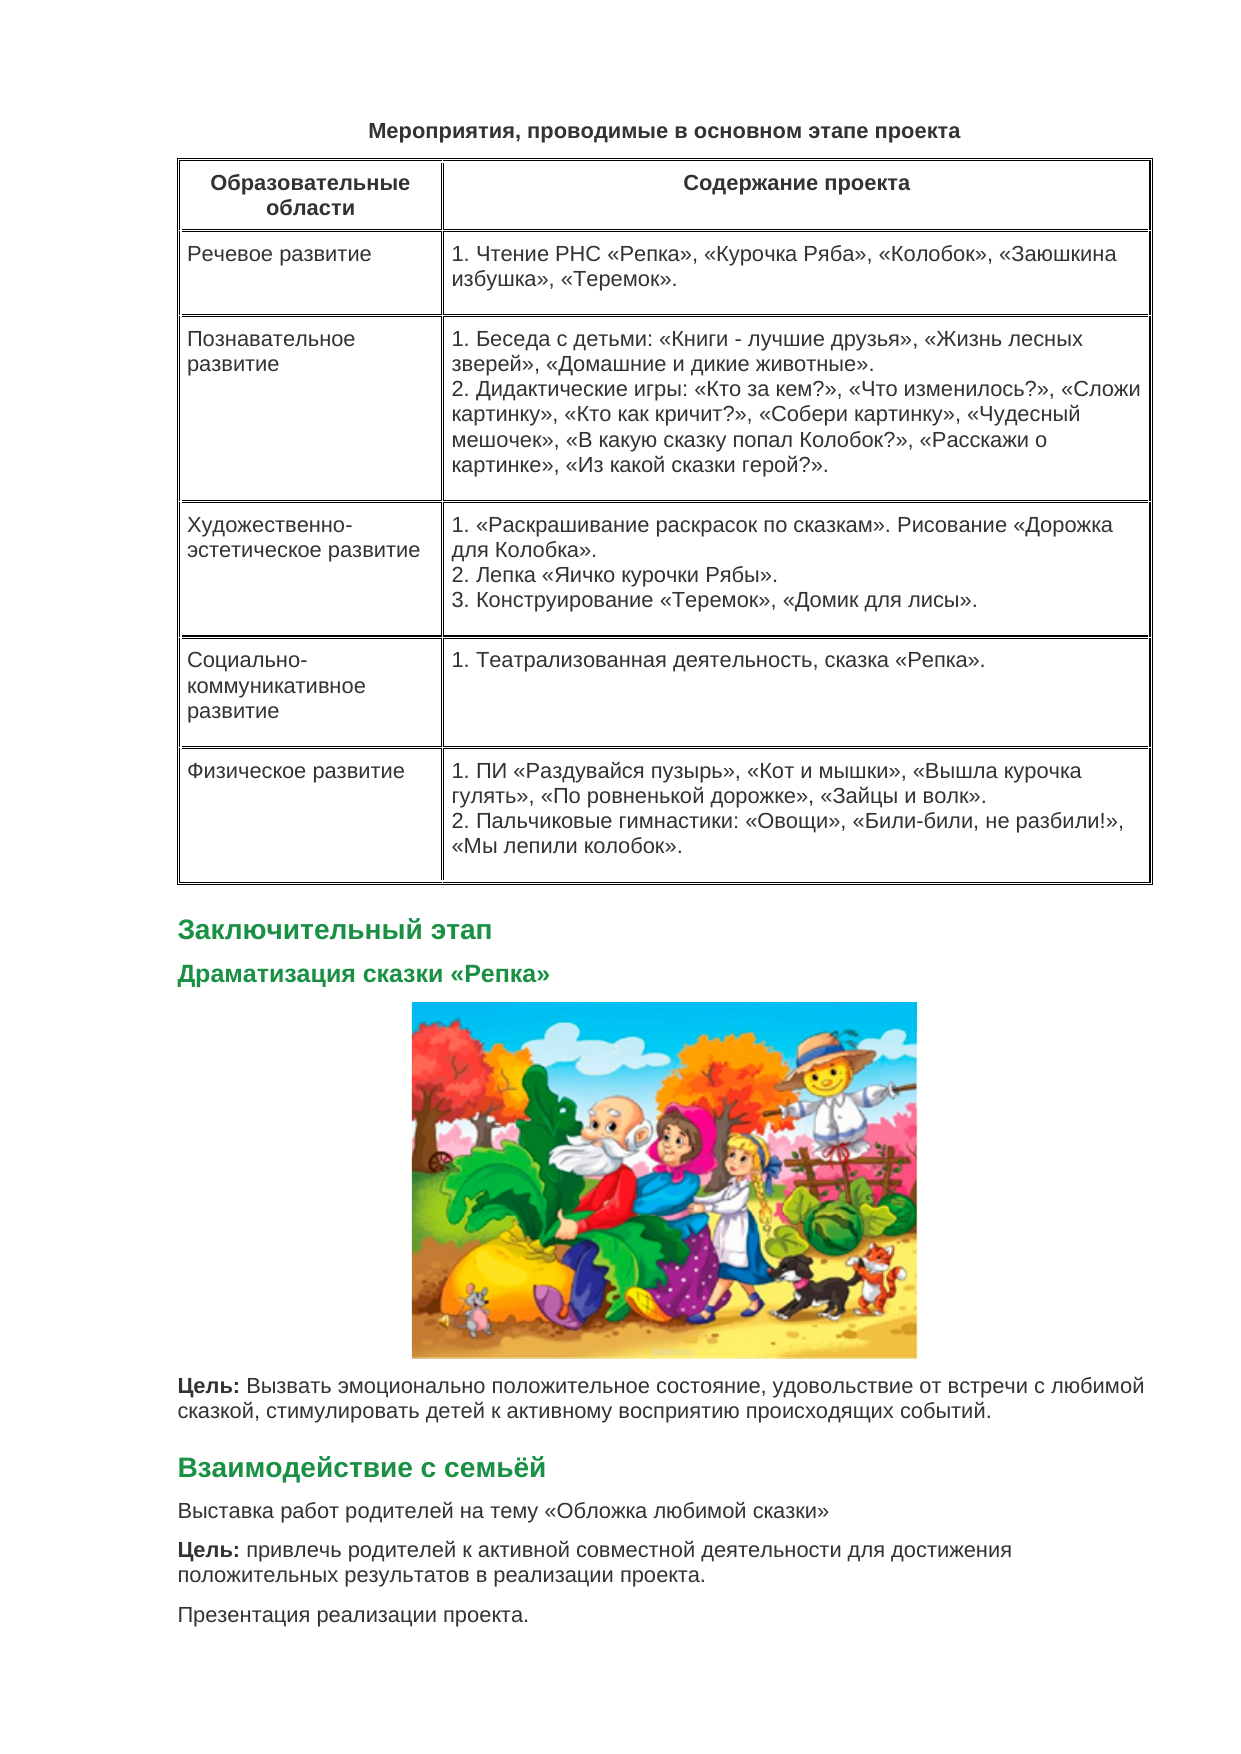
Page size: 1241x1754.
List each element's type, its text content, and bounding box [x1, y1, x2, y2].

table_header Содержание проекта [443, 161, 1149, 228]
table_cell Физическое развитие [178, 746, 443, 881]
text Цель: Вызвать эмоционально положительное состояние, удовольствие от встречи с любимой сказкой, стимулировать детей к активному восприятию происходящих событий. [177, 1373, 1152, 1423]
text Цель: привлечь родителей к активной совместной деятельности для достижения положительных результатов в реализации проекта. [177, 1537, 1152, 1588]
table_cell 1. Беседа с детьми: «Книги - лучшие друзья», «Жизнь лесных зверей», «Домашние и дикие животные». 2. Дидактические игры: «Кто за кем?», «Что изменилось?», «Сложи картинку», «Кто как кричит?», «Собери картинку», «Чудесный мешочек», «В какую сказку попал Колобок?», «Расскажи о картинке», «Из какой сказки герой?». [443, 314, 1151, 500]
table_cell 1. ПИ «Раздувайся пузырь», «Кот и мышки», «Вышла курочка гулять», «По ровненькой дорожке», «Зайцы и волк». 2. Пальчиковые гимнастики: «Овощи», «Били-били, не разбили!», «Мы лепили колобок». [443, 746, 1151, 881]
picture [842, 1029, 856, 1038]
table_cell Речевое развитие [180, 229, 441, 314]
text Выставка работ родителей на тему «Обложка любимой сказки» [177, 1498, 1152, 1523]
text Презентация реализации проекта. [177, 1602, 1152, 1627]
picture [411, 1002, 918, 1359]
table_cell Художественно-эстетическое развитие [178, 500, 443, 635]
table_cell Познавательное развитие [178, 314, 443, 500]
table_cell Социально-коммуникативное развитие [180, 635, 441, 746]
text Взаимодействие с семьёй [177, 1451, 1152, 1484]
table_cell 1. Театрализованная деятельность, сказка «Репка». [444, 635, 1150, 746]
text Заключительный этап [177, 913, 1152, 945]
text Мероприятия, проводимые в основном этапе проекта [177, 118, 1152, 143]
table_cell 1. «Раскрашивание раскрасок по сказкам». Рисование «Дорожка для Колобка». 2. Лепка «Яичко курочки Рябы». 3. Конструирование «Теремок», «Домик для лисы». [443, 500, 1151, 635]
table_cell 1. Чтение РНС «Репка», «Курочка Ряба», «Колобок», «Заюшкина избушка», «Теремок». [444, 229, 1150, 314]
table_header Образовательные области [180, 161, 443, 228]
text Драматизация сказки «Репка» [177, 959, 1152, 988]
